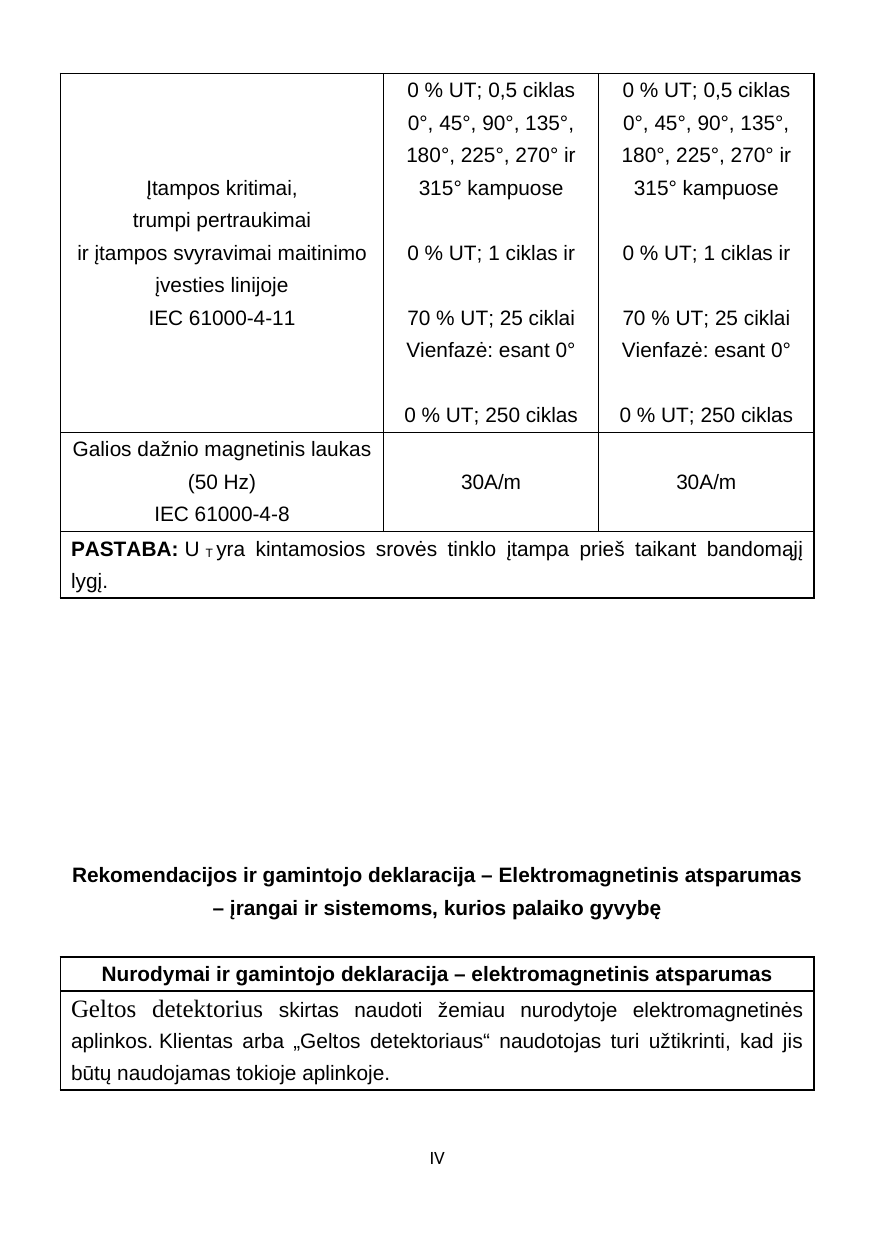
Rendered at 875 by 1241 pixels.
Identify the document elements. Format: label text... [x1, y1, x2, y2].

table_cell 0 % UT; 0,5 ciklas 0°, 45°, 90°, 135°, 180°, 225°, 270° ir 315° kampuose 0 % UT; 1 ciklas ir 70 % UT; 25 ciklai Vienfazė: esant 0° 0 % UT; 250 ciklas [384, 74, 598, 431]
table_cell Galios dažnio magnetinis laukas (50 Hz) IEC 61000-4-8 [61, 433, 383, 531]
table_cell PASTABA: U T yra kintamosios srovės tinklo įtampa prieš taikant bandomąjį lygį. [61, 532, 813, 597]
table_cell 0 % UT; 0,5 ciklas 0°, 45°, 90°, 135°, 180°, 225°, 270° ir 315° kampuose 0 % UT; 1 ciklas ir 70 % UT; 25 ciklai Vienfazė: esant 0° 0 % UT; 250 ciklas [599, 74, 813, 431]
table_cell Įtampos kritimai, trumpi pertraukimai ir įtampos svyravimai maitinimo įvesties linijoje IEC 61000-4-11 [61, 74, 383, 431]
table_cell 30A/m [384, 433, 598, 531]
table_cell Geltos detektorius skirtas naudoti žemiau nurodytoje elektromagnetinės aplinkos. Klientas arba „Geltos detektoriaus“ naudotojas turi užtikrinti, kad jis būtų naudojamas tokioje aplinkoje. [61, 992, 813, 1089]
table_header Nurodymai ir gamintojo deklaracija – elektromagnetinis atsparumas [61, 958, 813, 990]
subtitle Rekomendacijos ir gamintojo deklaracija – Elektromagnetinis atsparumas – įrangai ir sistemoms, kurios palaiko gyvybę [71, 859, 803, 924]
table_cell 30A/m [599, 433, 813, 531]
